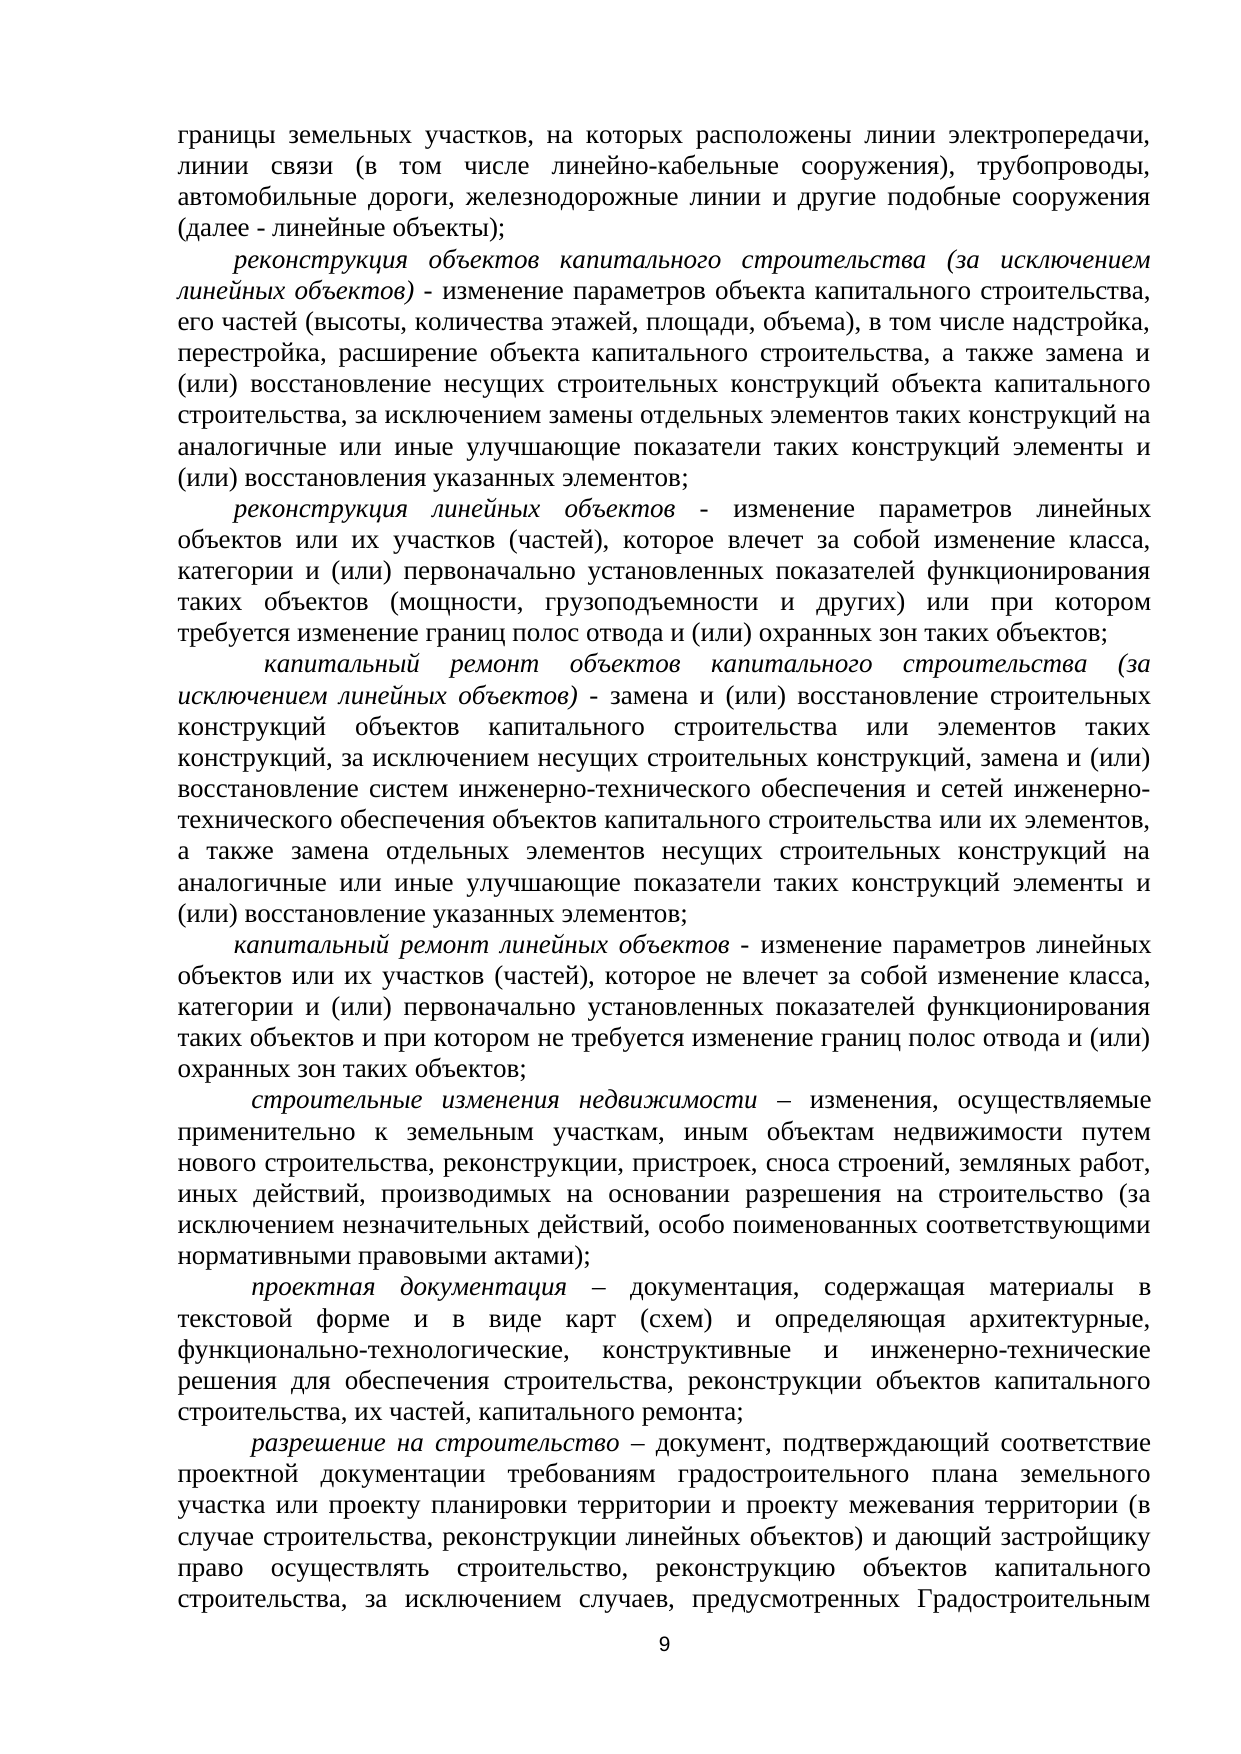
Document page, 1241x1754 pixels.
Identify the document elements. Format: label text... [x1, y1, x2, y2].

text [177, 1426, 1152, 1613]
text строительные изменения недвижимости – изменения, осуществляемые применительно к земельным участкам, иным объектам недвижимости путем нового строительства, реконструкции, пристроек, сноса строений, земляных работ, иных действий, производимых на основании разрешения на строительство (за исключением незначительных действий, особо поименованных соответствующими нормативными правовыми актами); [177, 1084, 1152, 1271]
text капитальный ремонт объектов капитального строительства (за исключением линейных объектов) - замена и (или) восстановление строительных конструкций объектов капитального строительства или элементов таких конструкций, за исключением несущих строительных конструкций, замена и (или) восстановление систем инженерно-технического обеспечения и сетей инженерно-технического обеспечения объектов капитального строительства или их элементов, а также замена отдельных элементов несущих строительных конструкций на аналогичные или иные улучшающие показатели таких конструкций элементы и (или) восстановление указанных элементов; [177, 648, 1152, 928]
text капитальный ремонт линейных объектов - изменение параметров линейных объектов или их участков (частей), которое не влечет за собой изменение класса, категории и (или) первоначально установленных показателей функционирования таких объектов и при котором не требуется изменение границ полос отвода и (или) охранных зон таких объектов; [177, 928, 1152, 1084]
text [177, 118, 1152, 243]
text реконструкция объектов капитального строительства (за исключением линейных объектов) - изменение параметров объекта капитального строительства, его частей (высоты, количества этажей, площади, объема), в том числе надстройка, перестройка, расширение объекта капитального строительства, а также замена и (или) восстановление несущих строительных конструкций объекта капитального строительства, за исключением замены отдельных элементов таких конструкций на аналогичные или иные улучшающие показатели таких конструкций элементы и (или) восстановления указанных элементов; [177, 243, 1152, 492]
text реконструкция линейных объектов - изменение параметров линейных объектов или их участков (частей), которое влечет за собой изменение класса, категории и (или) первоначально установленных показателей функционирования таких объектов (мощности, грузоподъемности и других) или при котором требуется изменение границ полос отвода и (или) охранных зон таких объектов; [177, 492, 1152, 648]
text проектная документация – документация, содержащая материалы в текстовой форме и в виде карт (схем) и определяющая архитектурные, функционально-технологические, конструктивные и инженерно-технические решения для обеспечения строительства, реконструкции объектов капитального строительства, их частей, капитального ремонта; [177, 1271, 1152, 1426]
